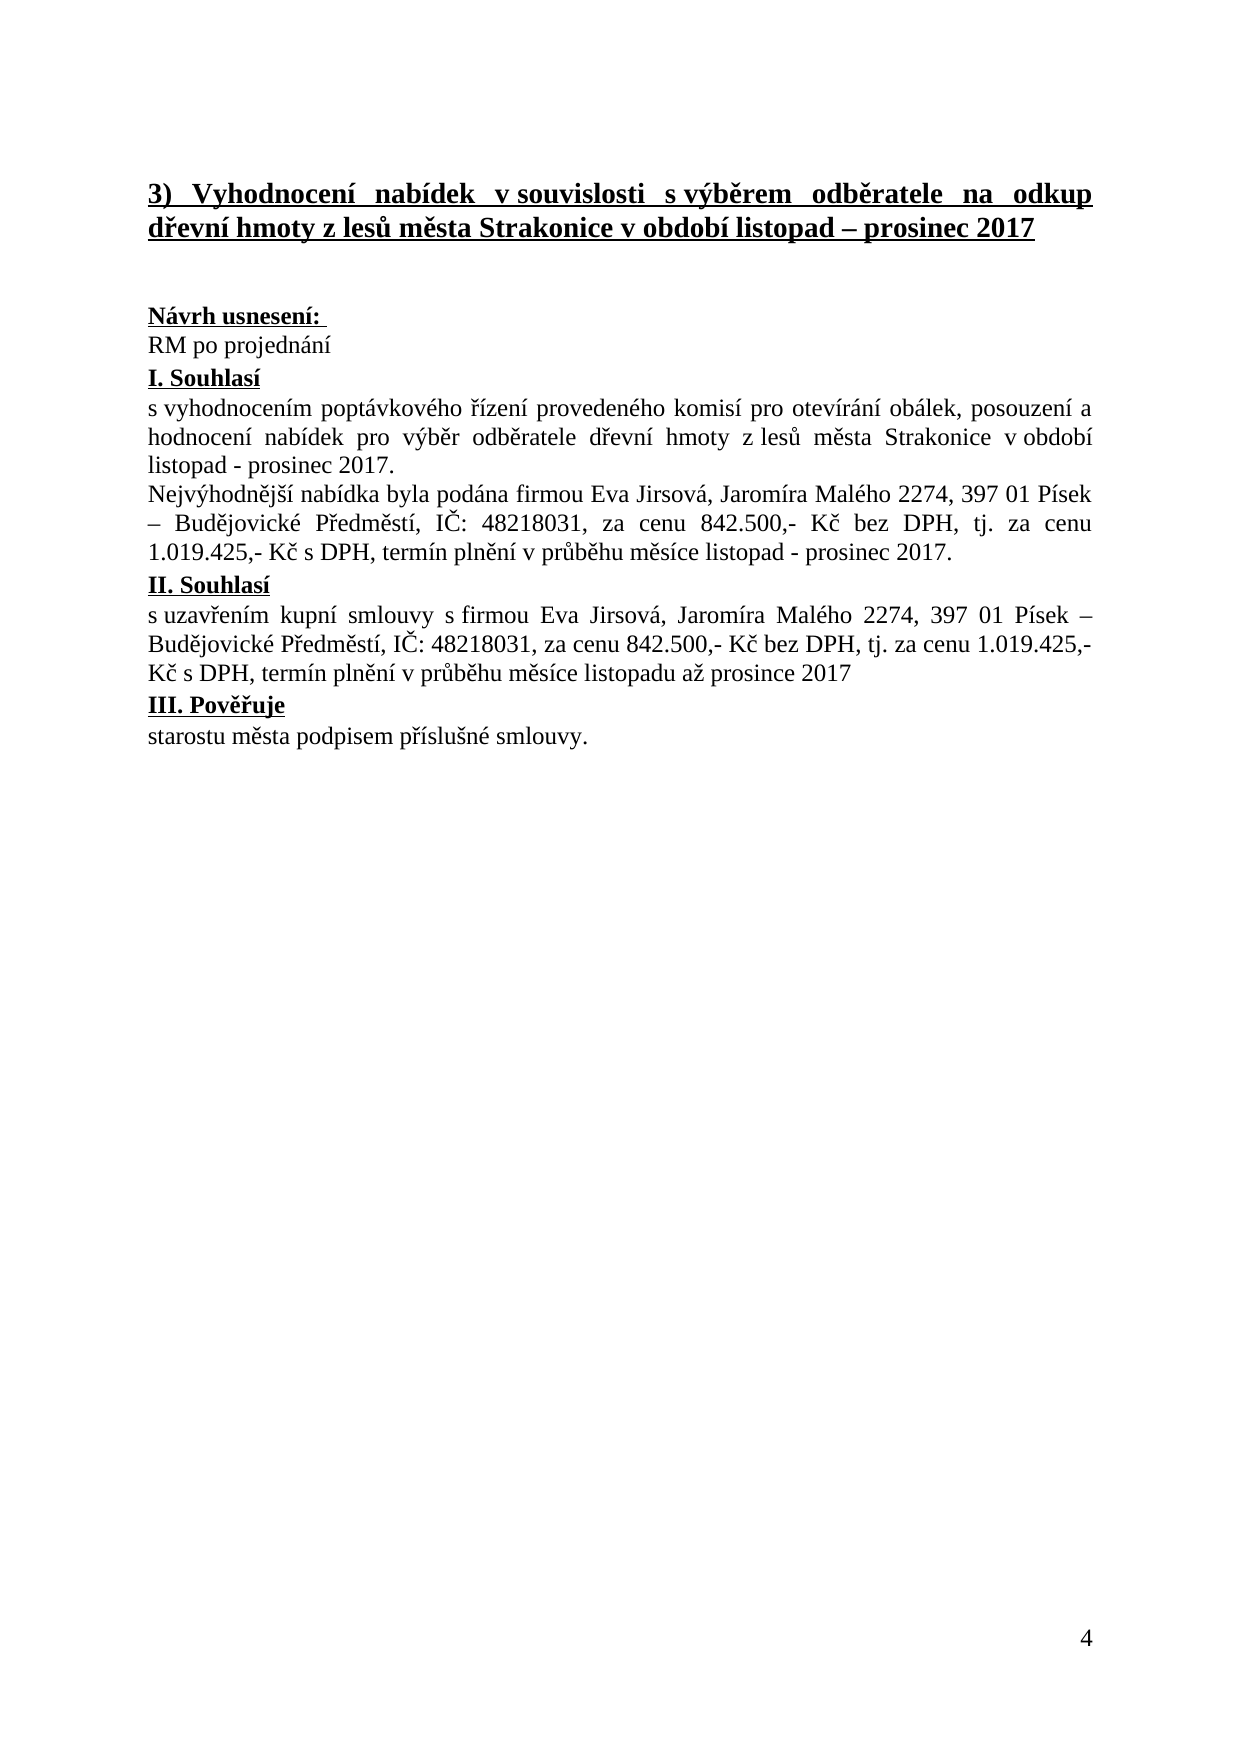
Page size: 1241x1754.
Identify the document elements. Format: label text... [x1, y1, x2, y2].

text Nejvýhodnější nabídka byla podána firmou Eva Jirsová, Jaromíra Malého 2274, 397 01 Písek – Budějovické Předměstí, IČ: 48218031, za cenu 842.500,- Kč bez DPH, tj. za cenu 1.019.425,- Kč s DPH, termín plnění v průběhu měsíce listopad - prosinec 2017. [148, 479, 1093, 566]
subtitle 3) Vyhodnocení nabídek v souvislosti s výběrem odběratele na odkup dřevní hmoty z lesů města Strakonice v období listopad – prosinec 2017 [148, 207, 1093, 243]
text s uzavřením kupní smlouvy s firmou Eva Jirsová, Jaromíra Malého 2274, 397 01 Písek – Budějovické Předměstí, IČ: 48218031, za cenu 842.500,- Kč bez DPH, tj. za cenu 1.019.425,- Kč s DPH, termín plnění v průběhu měsíce listopadu až prosince 2017 [148, 600, 1093, 686]
subtitle II. Souhlasí [148, 570, 1093, 598]
text Návrh usnesení: [148, 301, 1093, 330]
text starostu města podpisem příslušné smlouvy. [148, 721, 1093, 750]
subtitle I. Souhlasí [148, 363, 1093, 391]
subtitle 3) Vyhodnocení nabídek v souvislosti s výběrem odběratele na odkup dřevní hmoty z lesů města Strakonice v období listopad – prosinec 2017 [148, 176, 1093, 205]
subtitle III. Pověřuje [148, 691, 1093, 719]
text s vyhodnocením poptávkového řízení provedeného komisí pro otevírání obálek, posouzení a hodnocení nabídek pro výběr odběratele dřevní hmoty z lesů města Strakonice v období listopad - prosinec 2017. [148, 393, 1093, 479]
text RM po projednání [148, 330, 1093, 358]
